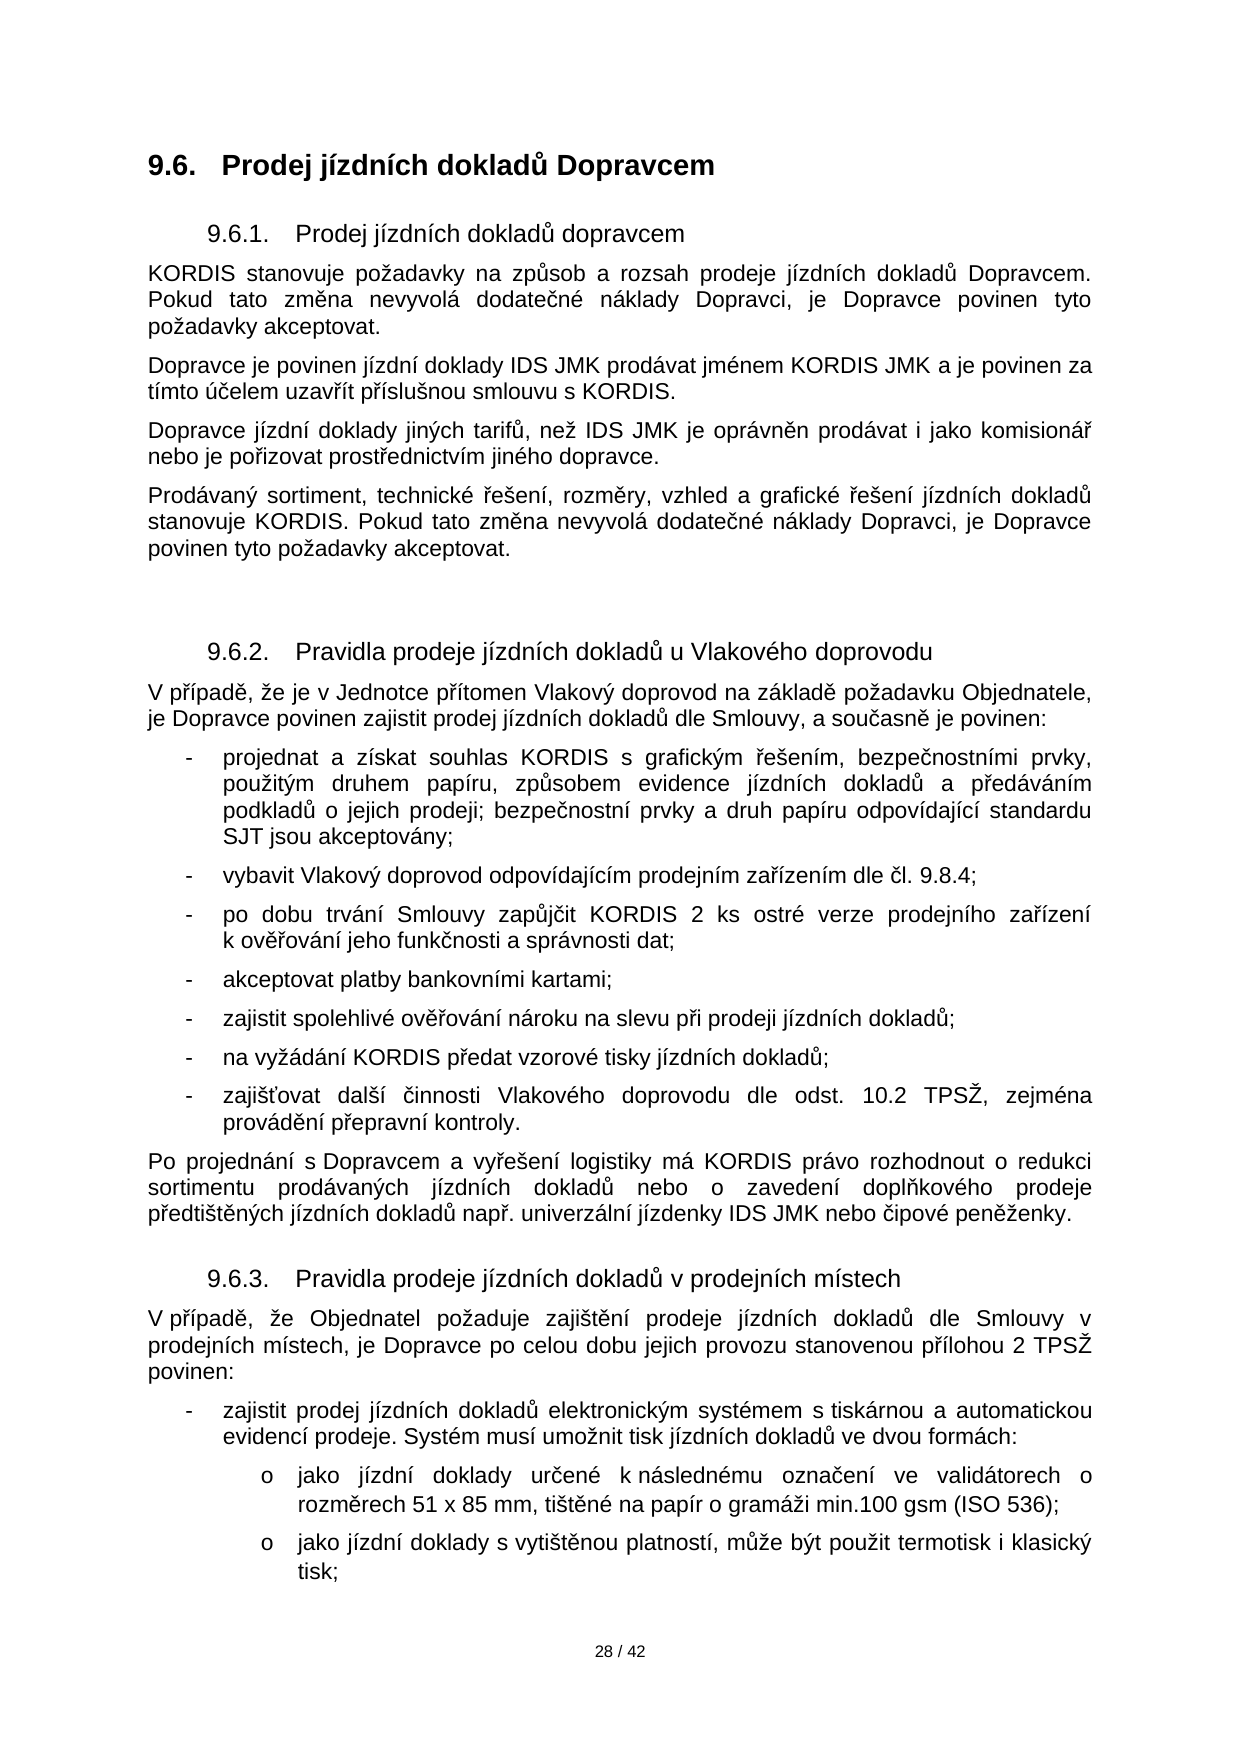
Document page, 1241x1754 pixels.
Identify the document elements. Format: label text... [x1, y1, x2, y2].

subtitle Prodej jízdních dokladů dopravcem [148, 219, 1092, 247]
text V případě, že je v Jednotce přítomen Vlakový doprovod na základě požadavku Objednatele, je Dopravce povinen zajistit prodej jízdních dokladů dle Smlouvy, a současně je povinen: [148, 679, 1092, 731]
text Prodávaný sortiment, technické řešení, rozměry, vzhled a grafické řešení jízdních dokladů stanovuje KORDIS. Pokud tato změna nevyvolá dodatečné náklady Dopravci, je Dopravce povinen tyto požadavky akceptovat. [148, 482, 1092, 561]
subtitle Prodej jízdních dokladů Dopravcem [148, 148, 1092, 181]
text Dopravce jízdní doklady jiných tarifů, než IDS JMK je oprávněn prodávat i jako komisionář nebo je pořizovat prostřednictvím jiného dopravce. [148, 417, 1092, 469]
text KORDIS stanovuje požadavky na způsob a rozsah prodeje jízdních dokladů Dopravcem. Pokud tato změna nevyvolá dodatečné náklady Dopravci, je Dopravce povinen tyto požadavky akceptovat. [148, 260, 1092, 339]
list zajišťovat další činnosti Vlakového doprovodu dle odst. 10.2 TPSŽ, zejména provádění přepravní kontroly. [185, 1082, 1092, 1135]
text Dopravce je povinen jízdní doklady IDS JMK prodávat jménem KORDIS JMK a je povinen za tímto účelem uzavřít příslušnou smlouvu s KORDIS. [148, 352, 1092, 404]
list na vyžádání KORDIS předat vzorové tisky jízdních dokladů; [185, 1043, 1092, 1070]
subtitle Pravidla prodeje jízdních dokladů v prodejních místech [148, 1264, 1092, 1293]
list akceptovat platby bankovními kartami; [185, 966, 1092, 992]
list zajistit spolehlivé ověřování nároku na slevu při prodeji jízdních dokladů; [185, 1005, 1092, 1031]
list jako jízdní doklady s vytištěnou platností, může být použit termotisk i klasický tisk; [260, 1529, 1092, 1584]
text Po projednání s Dopravcem a vyřešení logistiky má KORDIS právo rozhodnout o redukci sortimentu prodávaných jízdních dokladů nebo o zavedení doplňkového prodeje předtištěných jízdních dokladů např. univerzální jízdenky IDS JMK nebo čipové peněženky. [148, 1148, 1092, 1227]
list jako jízdní doklady určené k následnému označení ve validátorech o rozměrech 51 x 85 mm, tištěné na papír o gramáži min.100 gsm (ISO 536); [260, 1462, 1092, 1517]
list zajistit prodej jízdních dokladů elektronickým systémem s tiskárnou a automatickou evidencí prodeje. Systém musí umožnit tisk jízdních dokladů ve dvou formách: [185, 1397, 1092, 1450]
list projednat a získat souhlas KORDIS s grafickým řešením, bezpečnostními prvky, použitým druhem papíru, způsobem evidence jízdních dokladů a předáváním podkladů o jejich prodeji; bezpečnostní prvky a druh papíru odpovídající standardu SJT jsou akceptovány; [185, 744, 1092, 849]
subtitle Pravidla prodeje jízdních dokladů u Vlakového doprovodu [148, 637, 1092, 666]
list vybavit Vlakový doprovod odpovídajícím prodejním zařízením dle čl. 9.8.4; [185, 862, 1092, 888]
list po dobu trvání Smlouvy zapůjčit KORDIS 2 ks ostré verze prodejního zařízení k ověřování jeho funkčnosti a správnosti dat; [185, 901, 1092, 953]
text V případě, že Objednatel požaduje zajištění prodeje jízdních dokladů dle Smlouvy v prodejních místech, je Dopravce po celou dobu jejich provozu stanovenou přílohou 2 TPSŽ povinen: [148, 1305, 1092, 1384]
